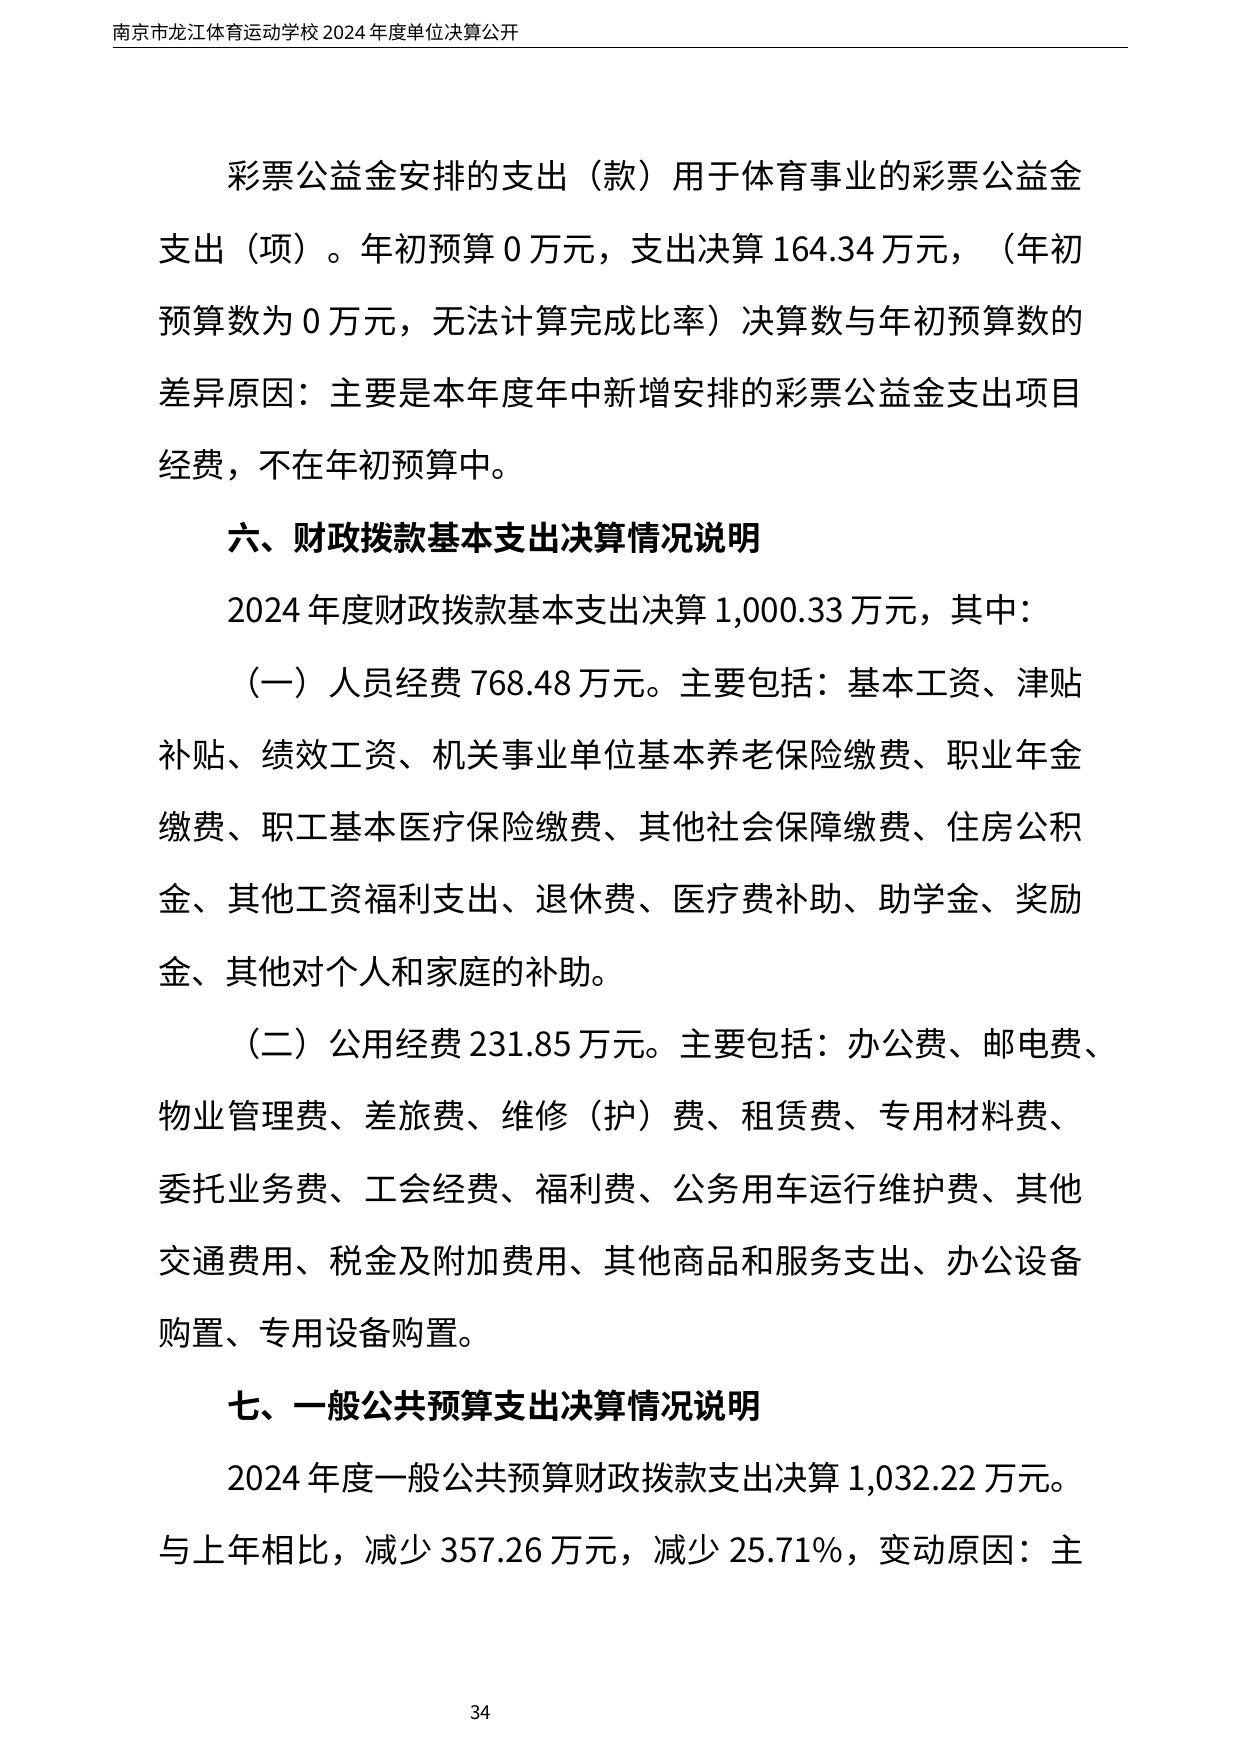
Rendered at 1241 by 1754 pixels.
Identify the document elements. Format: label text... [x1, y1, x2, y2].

text （一）人员经费768.48万元。主要包括：基本工资、津贴补贴、绩效工资、机关事业单位基本养老保险缴费、职业年金缴费、职工基本医疗保险缴费、其他社会保障缴费、住房公积金、其他工资福利支出、退休费、医疗费补助、助学金、奖励金、其他对个人和家庭的补助。 [158, 656, 1084, 994]
text 2024年度财政拨款基本支出决算1,000.33万元，其中： [158, 584, 1084, 632]
text 六、财政拨款基本支出决算情况说明 [158, 512, 1084, 560]
text 彩票公益金安排的支出（款）用于体育事业的彩票公益金支出（项）。年初预算0万元，支出决算164.34万元，（年初预算数为0万元，无法计算完成比率）决算数与年初预算数的差异原因：主要是本年度年中新增安排的彩票公益金支出项目经费，不在年初预算中。 [158, 150, 1084, 487]
text （二）公用经费231.85万元。主要包括：办公费、邮电费、物业管理费、差旅费、维修（护）费、租赁费、专用材料费、委托业务费、工会经费、福利费、公务用车运行维护费、其他交通费用、税金及附加费用、其他商品和服务支出、办公设备购置、专用设备购置。 [158, 1018, 1084, 1355]
text 七、一般公共预算支出决算情况说明 [158, 1379, 1084, 1428]
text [158, 1452, 1084, 1572]
